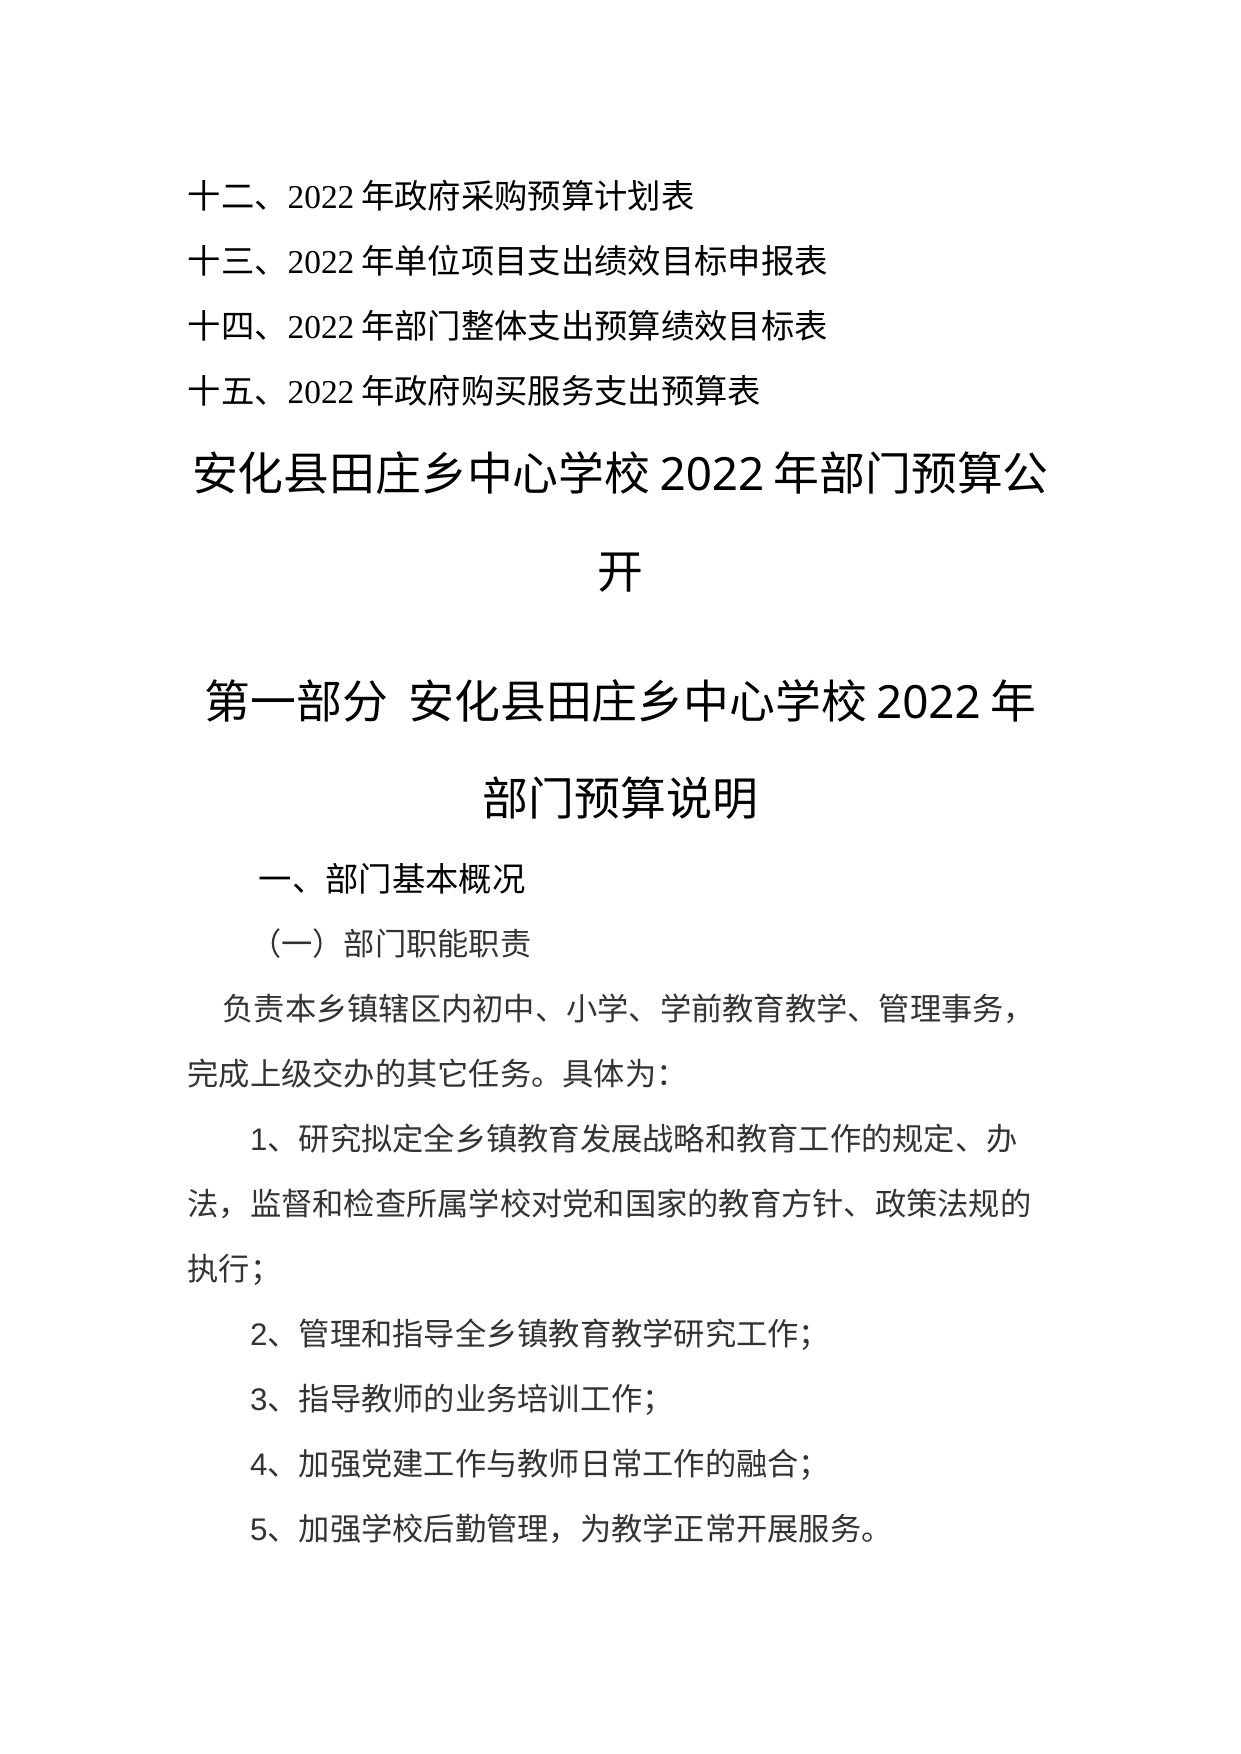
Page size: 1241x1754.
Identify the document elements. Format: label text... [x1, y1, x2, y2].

text 一、部门基本概况 [187, 844, 1053, 909]
text 十四、2022年部门整体支出预算绩效目标表 [187, 292, 1053, 357]
text 负责本乡镇辖区内初中、小学、学前教育教学、管理事务，完成上级交办的其它任务。具体为： [187, 974, 1053, 1104]
text （一）部门职能职责 [187, 909, 1053, 974]
text 1、研究拟定全乡镇教育发展战略和教育工作的规定、办法，监督和检查所属学校对党和国家的教育方针、政策法规的执行； [187, 1104, 1053, 1299]
text 2、管理和指导全乡镇教育教学研究工作； [187, 1299, 1053, 1364]
text 十二、2022年政府采购预算计划表 [187, 162, 1053, 227]
text 5、加强学校后勤管理，为教学正常开展服务。 [187, 1494, 1053, 1559]
text 4、加强党建工作与教师日常工作的融合； [187, 1429, 1053, 1494]
text 十五、2022年政府购买服务支出预算表 [187, 357, 1053, 422]
text 安化县田庄乡中心学校2022年部门预算公开 [187, 422, 1053, 617]
text 3、指导教师的业务培训工作； [187, 1364, 1053, 1429]
text 第一部分 安化县田庄乡中心学校2022年部门预算说明 [187, 649, 1053, 844]
text 十三、2022年单位项目支出绩效目标申报表 [187, 227, 1053, 292]
